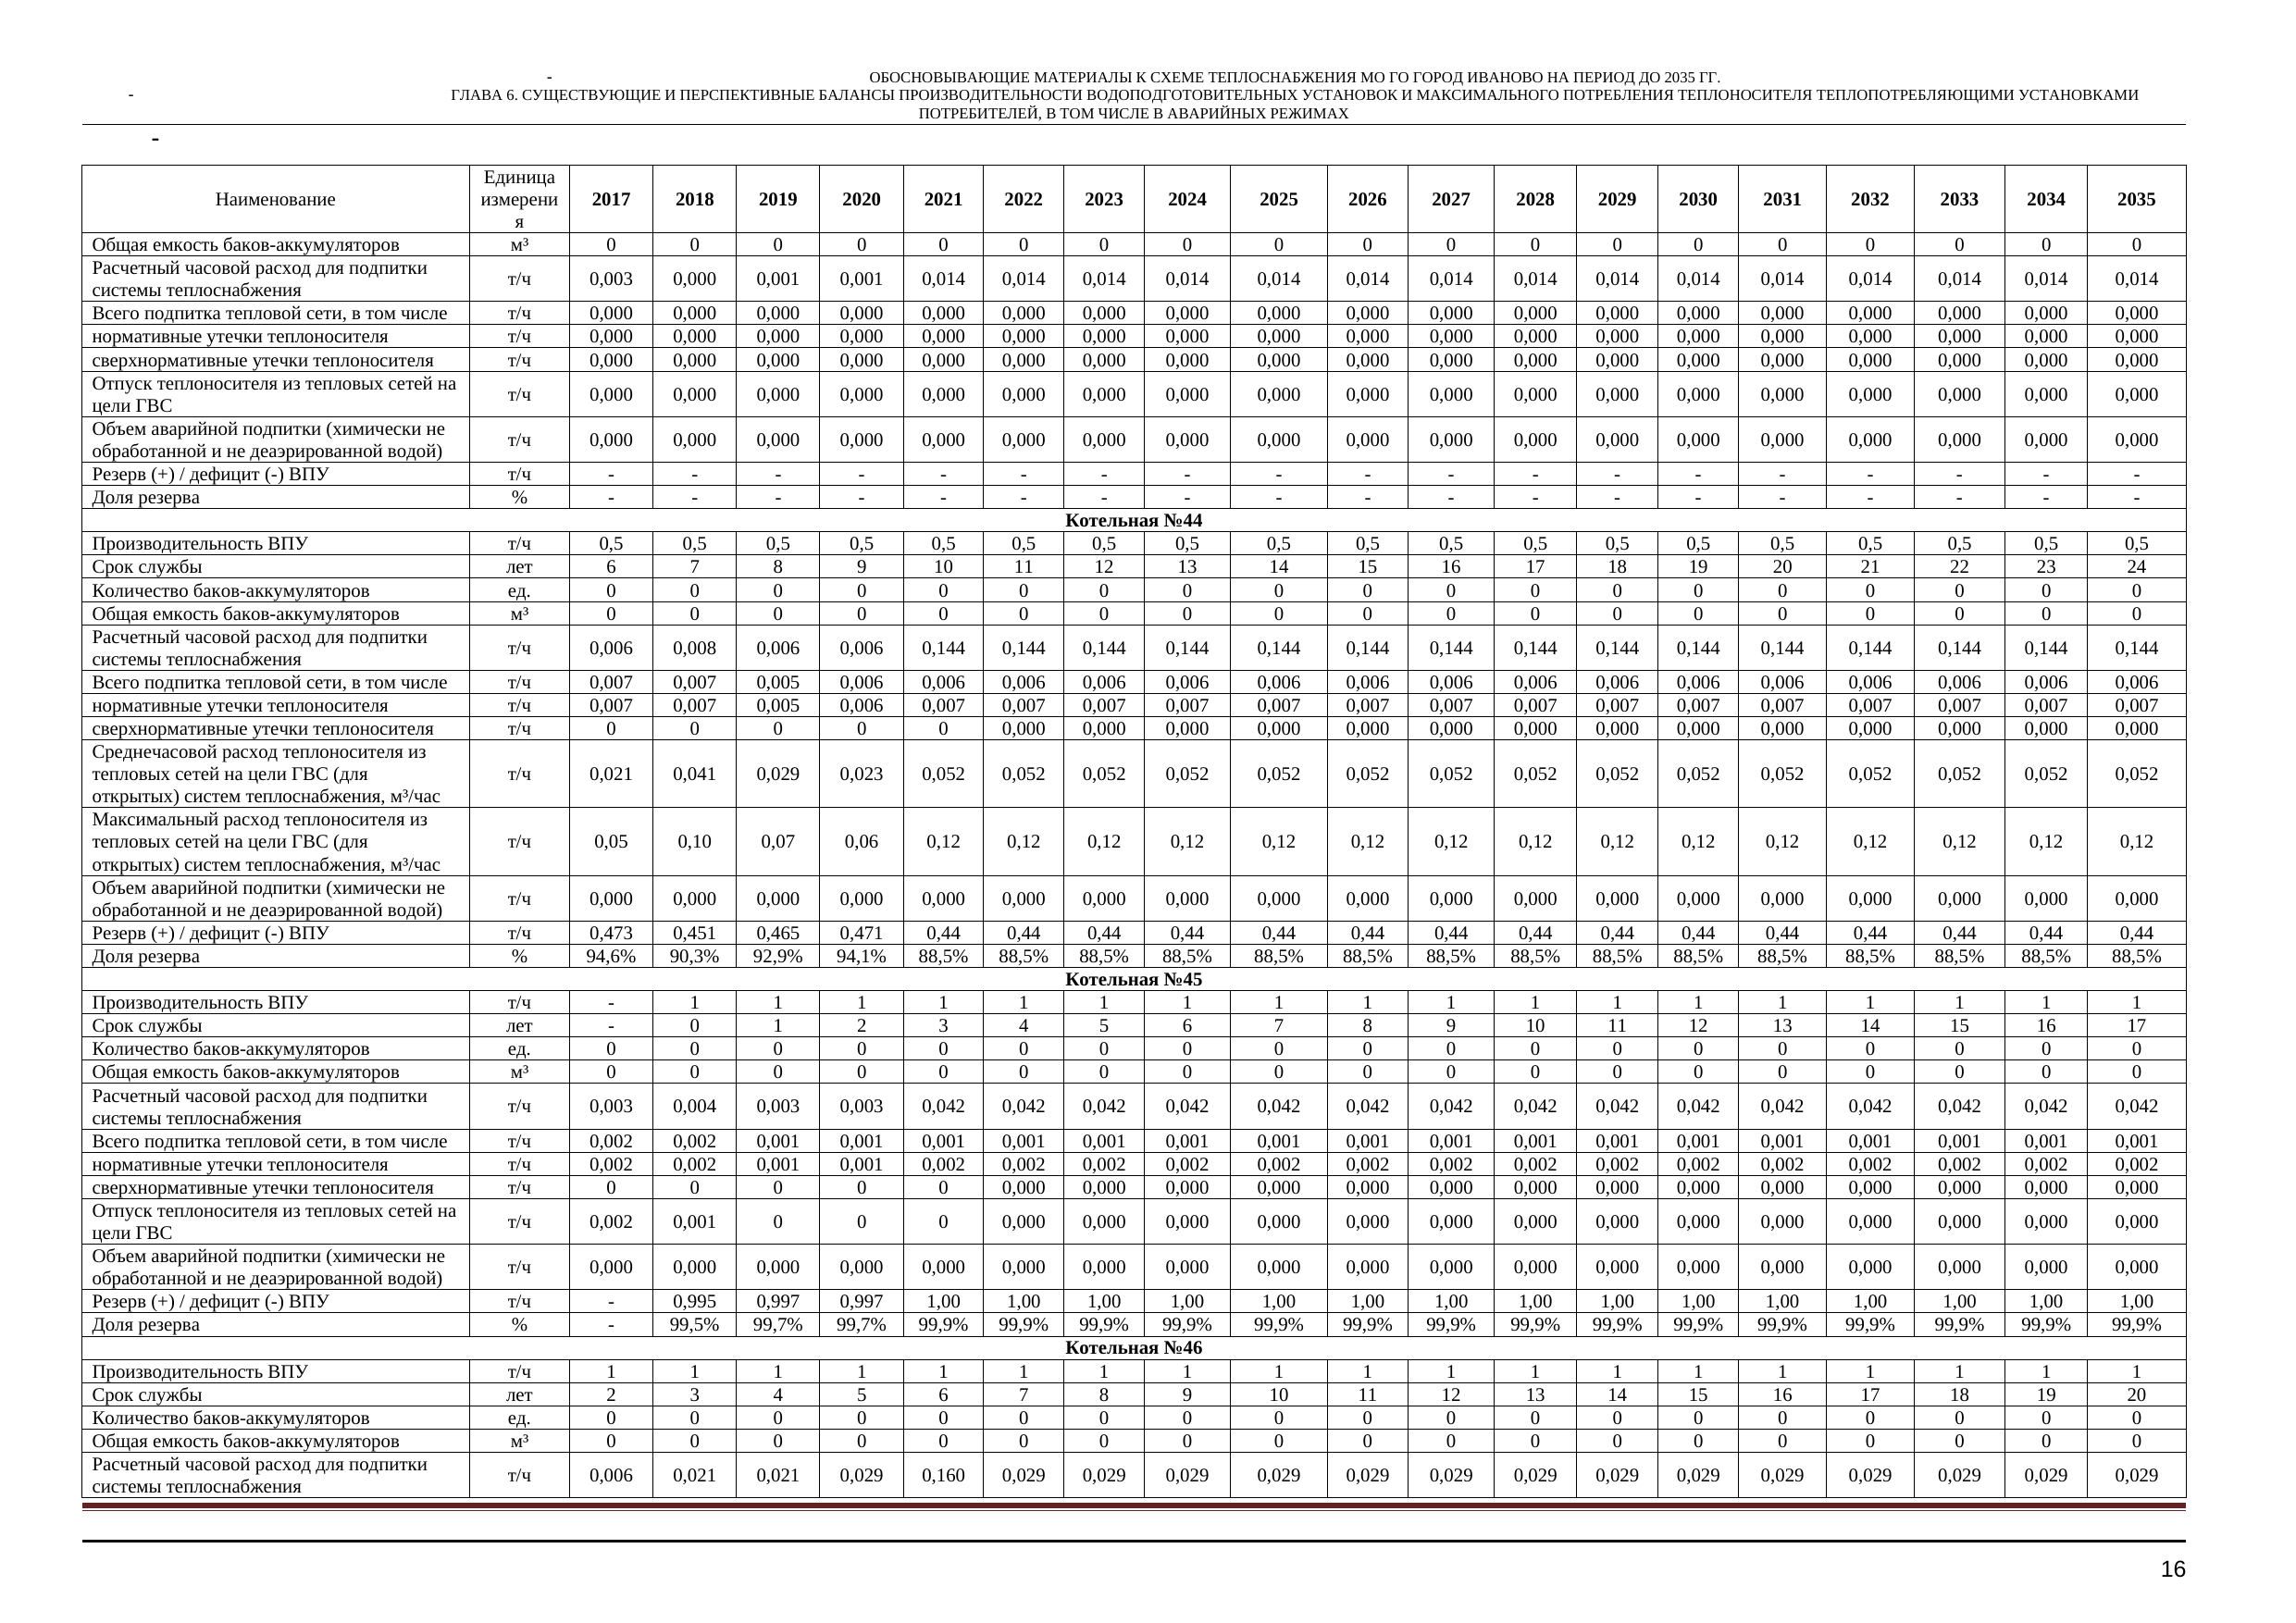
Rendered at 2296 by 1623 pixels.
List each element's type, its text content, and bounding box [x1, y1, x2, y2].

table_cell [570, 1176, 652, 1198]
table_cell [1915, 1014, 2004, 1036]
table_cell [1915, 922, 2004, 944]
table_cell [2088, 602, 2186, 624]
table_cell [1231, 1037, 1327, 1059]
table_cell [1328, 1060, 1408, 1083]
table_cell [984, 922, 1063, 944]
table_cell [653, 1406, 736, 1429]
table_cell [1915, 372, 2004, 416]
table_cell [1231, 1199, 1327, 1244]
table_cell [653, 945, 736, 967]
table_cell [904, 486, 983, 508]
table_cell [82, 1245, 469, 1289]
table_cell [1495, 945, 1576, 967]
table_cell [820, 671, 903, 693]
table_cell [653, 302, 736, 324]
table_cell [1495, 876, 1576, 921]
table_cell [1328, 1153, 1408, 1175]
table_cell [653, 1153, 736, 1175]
table_header 2018 [653, 166, 736, 232]
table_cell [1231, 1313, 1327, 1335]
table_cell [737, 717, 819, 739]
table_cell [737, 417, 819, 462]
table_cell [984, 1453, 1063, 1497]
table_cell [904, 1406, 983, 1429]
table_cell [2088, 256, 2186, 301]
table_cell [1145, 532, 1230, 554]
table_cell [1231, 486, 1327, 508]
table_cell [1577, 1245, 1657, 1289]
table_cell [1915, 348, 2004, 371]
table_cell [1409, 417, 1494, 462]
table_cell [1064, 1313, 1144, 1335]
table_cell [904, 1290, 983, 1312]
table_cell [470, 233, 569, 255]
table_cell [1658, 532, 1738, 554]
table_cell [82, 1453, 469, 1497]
table_header 2032 [1827, 166, 1914, 232]
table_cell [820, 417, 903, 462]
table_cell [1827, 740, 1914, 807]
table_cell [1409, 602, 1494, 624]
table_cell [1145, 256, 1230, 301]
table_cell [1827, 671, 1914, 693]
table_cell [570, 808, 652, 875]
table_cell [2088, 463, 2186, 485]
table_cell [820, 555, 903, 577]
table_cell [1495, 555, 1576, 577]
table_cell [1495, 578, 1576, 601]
table_header 2035 [2088, 166, 2186, 232]
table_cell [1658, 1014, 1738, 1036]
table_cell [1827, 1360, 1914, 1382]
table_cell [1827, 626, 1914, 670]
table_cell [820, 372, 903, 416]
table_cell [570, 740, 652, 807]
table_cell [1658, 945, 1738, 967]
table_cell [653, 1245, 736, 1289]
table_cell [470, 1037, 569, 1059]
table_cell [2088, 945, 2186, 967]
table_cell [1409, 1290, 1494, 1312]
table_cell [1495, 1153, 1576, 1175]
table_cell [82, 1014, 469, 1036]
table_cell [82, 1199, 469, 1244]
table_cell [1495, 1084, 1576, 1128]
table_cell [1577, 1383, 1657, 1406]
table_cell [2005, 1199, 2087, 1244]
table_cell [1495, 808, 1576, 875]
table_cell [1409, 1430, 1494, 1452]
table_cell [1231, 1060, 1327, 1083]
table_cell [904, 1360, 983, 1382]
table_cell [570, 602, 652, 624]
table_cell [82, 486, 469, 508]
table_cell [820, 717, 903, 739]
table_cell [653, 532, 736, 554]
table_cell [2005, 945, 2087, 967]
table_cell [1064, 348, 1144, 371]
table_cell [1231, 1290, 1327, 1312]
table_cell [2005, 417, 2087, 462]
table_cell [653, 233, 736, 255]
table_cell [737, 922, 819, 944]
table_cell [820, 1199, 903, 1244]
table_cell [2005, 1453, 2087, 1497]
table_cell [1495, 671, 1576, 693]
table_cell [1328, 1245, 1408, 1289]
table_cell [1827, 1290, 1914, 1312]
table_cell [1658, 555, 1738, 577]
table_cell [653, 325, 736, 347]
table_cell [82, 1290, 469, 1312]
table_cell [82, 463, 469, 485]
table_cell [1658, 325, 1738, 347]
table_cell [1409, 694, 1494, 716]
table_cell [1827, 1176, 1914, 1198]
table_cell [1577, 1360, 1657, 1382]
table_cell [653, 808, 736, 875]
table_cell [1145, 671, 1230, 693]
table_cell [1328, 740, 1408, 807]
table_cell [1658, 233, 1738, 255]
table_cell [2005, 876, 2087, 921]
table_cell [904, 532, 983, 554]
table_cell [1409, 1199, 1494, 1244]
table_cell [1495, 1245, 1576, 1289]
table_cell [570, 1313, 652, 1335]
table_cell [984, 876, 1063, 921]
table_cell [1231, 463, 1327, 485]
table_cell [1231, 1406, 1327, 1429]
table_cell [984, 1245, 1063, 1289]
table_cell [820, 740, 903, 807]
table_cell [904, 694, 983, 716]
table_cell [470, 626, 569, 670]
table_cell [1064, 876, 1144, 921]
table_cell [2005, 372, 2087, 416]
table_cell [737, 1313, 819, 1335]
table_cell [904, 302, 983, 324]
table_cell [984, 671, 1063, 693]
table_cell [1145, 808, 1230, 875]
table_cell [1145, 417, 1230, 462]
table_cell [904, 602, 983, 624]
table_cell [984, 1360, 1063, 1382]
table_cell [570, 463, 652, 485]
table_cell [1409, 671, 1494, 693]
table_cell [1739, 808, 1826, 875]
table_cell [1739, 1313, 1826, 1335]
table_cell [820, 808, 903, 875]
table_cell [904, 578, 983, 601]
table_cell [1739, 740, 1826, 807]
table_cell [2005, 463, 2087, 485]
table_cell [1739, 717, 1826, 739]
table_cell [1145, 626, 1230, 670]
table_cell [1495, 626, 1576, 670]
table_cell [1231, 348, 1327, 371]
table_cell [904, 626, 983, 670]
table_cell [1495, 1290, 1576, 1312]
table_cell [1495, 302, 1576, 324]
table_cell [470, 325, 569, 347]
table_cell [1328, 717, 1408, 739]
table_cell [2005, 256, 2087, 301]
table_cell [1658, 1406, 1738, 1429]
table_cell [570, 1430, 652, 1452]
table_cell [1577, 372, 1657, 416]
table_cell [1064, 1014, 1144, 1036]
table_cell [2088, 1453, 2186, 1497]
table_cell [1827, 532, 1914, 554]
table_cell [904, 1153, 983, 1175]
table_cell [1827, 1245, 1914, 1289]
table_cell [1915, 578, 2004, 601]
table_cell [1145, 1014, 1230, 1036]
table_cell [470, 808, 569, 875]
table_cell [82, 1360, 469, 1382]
table_header 2033 [1915, 166, 2004, 232]
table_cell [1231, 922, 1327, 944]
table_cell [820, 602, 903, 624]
table_header 2026 [1328, 166, 1408, 232]
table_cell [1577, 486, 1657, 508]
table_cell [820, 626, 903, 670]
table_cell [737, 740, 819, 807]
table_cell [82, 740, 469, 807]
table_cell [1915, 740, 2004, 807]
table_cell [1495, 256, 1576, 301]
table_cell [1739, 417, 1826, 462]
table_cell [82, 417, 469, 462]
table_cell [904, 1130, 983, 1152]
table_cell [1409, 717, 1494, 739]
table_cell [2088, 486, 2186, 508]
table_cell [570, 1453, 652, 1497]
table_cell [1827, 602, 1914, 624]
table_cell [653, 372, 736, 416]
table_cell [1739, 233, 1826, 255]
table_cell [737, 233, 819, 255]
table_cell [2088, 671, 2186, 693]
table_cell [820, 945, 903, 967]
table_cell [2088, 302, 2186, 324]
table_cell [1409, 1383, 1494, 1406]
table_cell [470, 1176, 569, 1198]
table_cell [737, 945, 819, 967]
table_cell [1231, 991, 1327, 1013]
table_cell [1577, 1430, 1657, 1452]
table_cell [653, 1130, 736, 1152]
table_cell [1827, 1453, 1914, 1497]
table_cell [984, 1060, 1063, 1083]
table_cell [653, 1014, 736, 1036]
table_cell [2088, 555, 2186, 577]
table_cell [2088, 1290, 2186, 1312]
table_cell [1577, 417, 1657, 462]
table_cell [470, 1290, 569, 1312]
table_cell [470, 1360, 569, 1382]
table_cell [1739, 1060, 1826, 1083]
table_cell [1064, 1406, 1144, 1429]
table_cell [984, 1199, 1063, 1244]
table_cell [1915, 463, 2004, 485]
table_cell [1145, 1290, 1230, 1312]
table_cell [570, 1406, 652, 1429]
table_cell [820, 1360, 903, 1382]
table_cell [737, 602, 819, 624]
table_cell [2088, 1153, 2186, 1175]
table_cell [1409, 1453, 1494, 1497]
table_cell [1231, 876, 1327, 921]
table_header 2029 [1577, 166, 1657, 232]
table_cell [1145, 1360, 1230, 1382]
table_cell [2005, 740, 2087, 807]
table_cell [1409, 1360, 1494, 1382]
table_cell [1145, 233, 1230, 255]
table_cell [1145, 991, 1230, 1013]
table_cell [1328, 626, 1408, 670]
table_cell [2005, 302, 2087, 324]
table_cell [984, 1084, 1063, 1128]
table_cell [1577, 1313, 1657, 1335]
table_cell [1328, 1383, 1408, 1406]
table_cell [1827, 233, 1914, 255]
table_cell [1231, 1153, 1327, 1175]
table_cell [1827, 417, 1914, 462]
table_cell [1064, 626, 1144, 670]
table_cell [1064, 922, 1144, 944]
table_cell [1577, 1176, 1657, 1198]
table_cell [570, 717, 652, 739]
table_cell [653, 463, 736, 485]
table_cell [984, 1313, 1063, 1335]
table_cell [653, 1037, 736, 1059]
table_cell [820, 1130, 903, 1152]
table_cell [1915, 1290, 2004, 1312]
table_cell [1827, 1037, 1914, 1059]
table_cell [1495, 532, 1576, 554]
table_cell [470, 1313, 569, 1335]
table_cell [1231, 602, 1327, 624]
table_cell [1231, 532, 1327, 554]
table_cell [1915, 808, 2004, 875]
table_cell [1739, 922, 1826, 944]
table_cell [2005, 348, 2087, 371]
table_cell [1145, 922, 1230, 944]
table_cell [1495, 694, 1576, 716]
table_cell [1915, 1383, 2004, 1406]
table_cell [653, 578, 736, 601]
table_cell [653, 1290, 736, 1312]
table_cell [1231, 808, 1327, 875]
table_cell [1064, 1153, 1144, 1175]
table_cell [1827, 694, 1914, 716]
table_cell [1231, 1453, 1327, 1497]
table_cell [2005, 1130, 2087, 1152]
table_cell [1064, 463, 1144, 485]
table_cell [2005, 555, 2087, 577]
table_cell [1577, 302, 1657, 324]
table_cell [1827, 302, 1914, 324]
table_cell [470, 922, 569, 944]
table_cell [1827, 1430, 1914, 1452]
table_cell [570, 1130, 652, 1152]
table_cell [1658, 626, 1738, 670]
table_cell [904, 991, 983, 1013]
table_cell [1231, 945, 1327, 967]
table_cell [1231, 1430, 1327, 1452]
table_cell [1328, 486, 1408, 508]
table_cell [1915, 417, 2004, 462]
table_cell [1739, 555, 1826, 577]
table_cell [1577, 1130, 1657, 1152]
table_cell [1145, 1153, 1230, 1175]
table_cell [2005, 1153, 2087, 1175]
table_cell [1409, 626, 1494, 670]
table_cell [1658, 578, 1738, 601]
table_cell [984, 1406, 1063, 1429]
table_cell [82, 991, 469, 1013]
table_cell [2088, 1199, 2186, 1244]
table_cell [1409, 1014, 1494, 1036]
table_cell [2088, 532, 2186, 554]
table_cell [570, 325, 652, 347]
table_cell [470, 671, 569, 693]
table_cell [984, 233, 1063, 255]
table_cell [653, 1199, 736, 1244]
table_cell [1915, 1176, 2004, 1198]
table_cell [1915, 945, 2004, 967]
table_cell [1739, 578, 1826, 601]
table_header Единица измерения [470, 166, 569, 232]
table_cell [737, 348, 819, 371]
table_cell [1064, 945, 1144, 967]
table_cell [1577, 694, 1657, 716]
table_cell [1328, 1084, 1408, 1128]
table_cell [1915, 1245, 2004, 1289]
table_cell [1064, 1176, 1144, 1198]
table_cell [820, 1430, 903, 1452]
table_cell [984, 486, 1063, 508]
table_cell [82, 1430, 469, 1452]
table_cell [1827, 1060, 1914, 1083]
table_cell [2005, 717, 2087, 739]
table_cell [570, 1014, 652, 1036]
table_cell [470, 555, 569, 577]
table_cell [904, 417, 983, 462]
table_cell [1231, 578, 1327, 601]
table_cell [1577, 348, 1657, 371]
table_header Наименование [82, 166, 469, 232]
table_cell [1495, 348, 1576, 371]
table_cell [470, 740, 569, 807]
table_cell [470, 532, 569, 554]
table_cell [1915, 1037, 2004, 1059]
table_header 2023 [1064, 166, 1144, 232]
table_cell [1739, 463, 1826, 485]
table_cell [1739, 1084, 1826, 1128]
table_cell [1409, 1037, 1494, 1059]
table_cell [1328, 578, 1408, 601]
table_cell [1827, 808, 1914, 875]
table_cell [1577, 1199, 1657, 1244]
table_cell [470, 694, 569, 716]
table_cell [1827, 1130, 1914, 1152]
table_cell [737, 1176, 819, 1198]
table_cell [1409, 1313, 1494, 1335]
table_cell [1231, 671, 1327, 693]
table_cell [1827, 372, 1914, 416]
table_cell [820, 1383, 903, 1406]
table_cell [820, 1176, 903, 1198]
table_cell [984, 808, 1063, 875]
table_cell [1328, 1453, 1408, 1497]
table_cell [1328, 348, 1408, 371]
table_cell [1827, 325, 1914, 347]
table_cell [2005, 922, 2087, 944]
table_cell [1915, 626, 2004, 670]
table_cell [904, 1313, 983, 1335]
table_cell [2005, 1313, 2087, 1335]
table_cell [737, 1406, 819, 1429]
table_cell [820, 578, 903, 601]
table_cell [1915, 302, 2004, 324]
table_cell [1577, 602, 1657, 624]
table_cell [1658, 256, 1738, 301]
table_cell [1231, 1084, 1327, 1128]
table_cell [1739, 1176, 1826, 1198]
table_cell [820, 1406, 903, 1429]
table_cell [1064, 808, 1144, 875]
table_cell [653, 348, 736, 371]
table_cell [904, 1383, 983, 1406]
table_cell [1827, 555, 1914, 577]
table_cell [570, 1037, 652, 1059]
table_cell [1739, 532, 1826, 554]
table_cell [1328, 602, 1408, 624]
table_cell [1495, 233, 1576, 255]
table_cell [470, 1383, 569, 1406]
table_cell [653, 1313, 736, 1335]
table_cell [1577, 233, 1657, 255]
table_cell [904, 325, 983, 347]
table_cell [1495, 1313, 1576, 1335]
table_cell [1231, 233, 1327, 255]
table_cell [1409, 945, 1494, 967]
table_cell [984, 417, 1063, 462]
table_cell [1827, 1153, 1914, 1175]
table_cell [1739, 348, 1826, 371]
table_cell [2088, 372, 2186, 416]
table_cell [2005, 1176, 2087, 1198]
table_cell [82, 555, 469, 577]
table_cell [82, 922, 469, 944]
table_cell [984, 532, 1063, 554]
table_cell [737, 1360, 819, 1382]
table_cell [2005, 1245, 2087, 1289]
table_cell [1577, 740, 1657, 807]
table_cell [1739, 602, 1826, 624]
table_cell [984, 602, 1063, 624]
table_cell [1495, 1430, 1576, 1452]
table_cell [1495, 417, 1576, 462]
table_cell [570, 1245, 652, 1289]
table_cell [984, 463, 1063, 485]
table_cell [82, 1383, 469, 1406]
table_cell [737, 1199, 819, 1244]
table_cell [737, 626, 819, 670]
table_header 2028 [1495, 166, 1576, 232]
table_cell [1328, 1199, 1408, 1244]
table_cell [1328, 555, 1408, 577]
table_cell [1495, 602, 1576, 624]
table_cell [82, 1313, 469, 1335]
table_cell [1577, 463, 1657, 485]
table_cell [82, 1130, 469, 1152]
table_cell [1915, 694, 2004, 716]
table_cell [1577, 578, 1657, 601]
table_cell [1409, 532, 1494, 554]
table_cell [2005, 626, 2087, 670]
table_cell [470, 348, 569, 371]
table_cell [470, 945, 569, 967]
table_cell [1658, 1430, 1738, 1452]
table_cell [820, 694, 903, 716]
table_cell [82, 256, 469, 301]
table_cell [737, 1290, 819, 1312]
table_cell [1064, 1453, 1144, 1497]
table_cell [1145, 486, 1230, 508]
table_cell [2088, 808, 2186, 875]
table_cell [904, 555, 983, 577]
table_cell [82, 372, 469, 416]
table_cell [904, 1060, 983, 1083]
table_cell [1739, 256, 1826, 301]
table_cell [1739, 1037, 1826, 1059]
table_header 2025 [1231, 166, 1327, 232]
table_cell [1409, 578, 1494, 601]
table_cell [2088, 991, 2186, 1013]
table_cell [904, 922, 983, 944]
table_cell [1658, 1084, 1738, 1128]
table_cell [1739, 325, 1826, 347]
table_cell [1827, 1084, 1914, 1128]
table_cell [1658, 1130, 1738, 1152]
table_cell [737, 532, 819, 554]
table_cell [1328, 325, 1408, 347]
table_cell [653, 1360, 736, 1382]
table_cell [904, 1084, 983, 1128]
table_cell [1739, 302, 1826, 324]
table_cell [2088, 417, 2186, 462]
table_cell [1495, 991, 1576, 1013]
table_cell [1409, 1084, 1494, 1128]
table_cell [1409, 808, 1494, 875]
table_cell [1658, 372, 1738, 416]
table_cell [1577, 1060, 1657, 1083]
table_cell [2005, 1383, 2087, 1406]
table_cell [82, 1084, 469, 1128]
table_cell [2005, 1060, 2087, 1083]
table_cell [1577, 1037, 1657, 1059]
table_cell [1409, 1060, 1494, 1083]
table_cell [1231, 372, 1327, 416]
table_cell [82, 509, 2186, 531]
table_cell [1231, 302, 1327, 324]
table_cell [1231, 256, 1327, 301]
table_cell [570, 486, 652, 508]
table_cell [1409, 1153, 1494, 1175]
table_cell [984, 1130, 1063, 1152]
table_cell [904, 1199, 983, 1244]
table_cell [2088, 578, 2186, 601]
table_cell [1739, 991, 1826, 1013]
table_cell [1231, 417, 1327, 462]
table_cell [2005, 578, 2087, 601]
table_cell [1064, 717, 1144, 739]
table_header 2027 [1409, 166, 1494, 232]
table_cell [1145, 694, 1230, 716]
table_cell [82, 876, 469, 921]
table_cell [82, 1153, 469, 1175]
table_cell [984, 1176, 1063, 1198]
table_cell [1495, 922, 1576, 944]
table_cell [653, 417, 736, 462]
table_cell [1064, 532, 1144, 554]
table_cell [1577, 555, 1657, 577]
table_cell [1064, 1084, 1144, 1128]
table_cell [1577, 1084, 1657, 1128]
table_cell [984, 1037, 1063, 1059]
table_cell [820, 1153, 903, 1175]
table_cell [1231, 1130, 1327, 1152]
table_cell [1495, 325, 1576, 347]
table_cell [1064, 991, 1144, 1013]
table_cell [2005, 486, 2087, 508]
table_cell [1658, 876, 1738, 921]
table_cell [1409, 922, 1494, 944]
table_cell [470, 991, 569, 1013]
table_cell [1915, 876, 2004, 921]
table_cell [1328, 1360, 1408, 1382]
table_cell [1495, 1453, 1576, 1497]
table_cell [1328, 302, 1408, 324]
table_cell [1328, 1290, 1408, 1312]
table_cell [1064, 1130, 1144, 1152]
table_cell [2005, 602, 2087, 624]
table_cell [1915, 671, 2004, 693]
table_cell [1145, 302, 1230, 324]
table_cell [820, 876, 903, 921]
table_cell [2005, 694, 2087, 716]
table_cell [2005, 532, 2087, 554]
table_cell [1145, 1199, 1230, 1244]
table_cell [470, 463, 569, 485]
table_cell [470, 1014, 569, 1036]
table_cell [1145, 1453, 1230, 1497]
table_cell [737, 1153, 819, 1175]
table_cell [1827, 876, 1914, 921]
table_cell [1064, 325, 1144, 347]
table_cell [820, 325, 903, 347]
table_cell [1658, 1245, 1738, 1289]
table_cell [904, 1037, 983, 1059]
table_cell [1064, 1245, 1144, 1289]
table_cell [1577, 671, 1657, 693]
table_header 2031 [1739, 166, 1826, 232]
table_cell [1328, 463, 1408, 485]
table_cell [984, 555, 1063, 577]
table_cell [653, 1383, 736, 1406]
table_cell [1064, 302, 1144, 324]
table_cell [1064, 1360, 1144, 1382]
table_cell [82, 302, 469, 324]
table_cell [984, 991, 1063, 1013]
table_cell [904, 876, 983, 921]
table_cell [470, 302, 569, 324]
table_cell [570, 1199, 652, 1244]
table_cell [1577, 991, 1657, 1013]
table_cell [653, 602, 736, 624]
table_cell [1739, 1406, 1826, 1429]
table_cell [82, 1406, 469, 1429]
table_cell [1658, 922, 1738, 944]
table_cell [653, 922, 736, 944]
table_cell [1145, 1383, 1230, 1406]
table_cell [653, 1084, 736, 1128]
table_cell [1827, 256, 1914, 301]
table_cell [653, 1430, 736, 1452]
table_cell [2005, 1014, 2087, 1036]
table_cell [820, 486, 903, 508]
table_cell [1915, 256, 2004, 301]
table_header 2024 [1145, 166, 1230, 232]
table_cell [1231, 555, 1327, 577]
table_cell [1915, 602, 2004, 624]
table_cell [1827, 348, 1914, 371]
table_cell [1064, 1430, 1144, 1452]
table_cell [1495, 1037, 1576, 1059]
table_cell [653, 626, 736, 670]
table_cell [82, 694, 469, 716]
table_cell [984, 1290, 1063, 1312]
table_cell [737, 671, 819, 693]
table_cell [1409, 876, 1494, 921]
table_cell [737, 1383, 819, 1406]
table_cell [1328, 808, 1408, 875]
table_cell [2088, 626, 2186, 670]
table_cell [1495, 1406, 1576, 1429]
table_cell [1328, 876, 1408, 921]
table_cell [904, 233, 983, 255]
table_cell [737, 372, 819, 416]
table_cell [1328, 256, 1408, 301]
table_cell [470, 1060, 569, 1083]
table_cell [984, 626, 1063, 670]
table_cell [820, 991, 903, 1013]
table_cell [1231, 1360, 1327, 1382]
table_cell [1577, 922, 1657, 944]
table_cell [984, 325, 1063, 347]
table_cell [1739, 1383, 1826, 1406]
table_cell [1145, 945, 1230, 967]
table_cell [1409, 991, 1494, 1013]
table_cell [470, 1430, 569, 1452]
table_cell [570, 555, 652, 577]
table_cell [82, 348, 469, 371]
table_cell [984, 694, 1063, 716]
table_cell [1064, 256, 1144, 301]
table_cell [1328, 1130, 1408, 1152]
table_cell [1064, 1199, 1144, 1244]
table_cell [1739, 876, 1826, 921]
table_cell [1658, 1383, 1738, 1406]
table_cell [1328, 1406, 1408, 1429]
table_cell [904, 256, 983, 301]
table_header 2021 [904, 166, 983, 232]
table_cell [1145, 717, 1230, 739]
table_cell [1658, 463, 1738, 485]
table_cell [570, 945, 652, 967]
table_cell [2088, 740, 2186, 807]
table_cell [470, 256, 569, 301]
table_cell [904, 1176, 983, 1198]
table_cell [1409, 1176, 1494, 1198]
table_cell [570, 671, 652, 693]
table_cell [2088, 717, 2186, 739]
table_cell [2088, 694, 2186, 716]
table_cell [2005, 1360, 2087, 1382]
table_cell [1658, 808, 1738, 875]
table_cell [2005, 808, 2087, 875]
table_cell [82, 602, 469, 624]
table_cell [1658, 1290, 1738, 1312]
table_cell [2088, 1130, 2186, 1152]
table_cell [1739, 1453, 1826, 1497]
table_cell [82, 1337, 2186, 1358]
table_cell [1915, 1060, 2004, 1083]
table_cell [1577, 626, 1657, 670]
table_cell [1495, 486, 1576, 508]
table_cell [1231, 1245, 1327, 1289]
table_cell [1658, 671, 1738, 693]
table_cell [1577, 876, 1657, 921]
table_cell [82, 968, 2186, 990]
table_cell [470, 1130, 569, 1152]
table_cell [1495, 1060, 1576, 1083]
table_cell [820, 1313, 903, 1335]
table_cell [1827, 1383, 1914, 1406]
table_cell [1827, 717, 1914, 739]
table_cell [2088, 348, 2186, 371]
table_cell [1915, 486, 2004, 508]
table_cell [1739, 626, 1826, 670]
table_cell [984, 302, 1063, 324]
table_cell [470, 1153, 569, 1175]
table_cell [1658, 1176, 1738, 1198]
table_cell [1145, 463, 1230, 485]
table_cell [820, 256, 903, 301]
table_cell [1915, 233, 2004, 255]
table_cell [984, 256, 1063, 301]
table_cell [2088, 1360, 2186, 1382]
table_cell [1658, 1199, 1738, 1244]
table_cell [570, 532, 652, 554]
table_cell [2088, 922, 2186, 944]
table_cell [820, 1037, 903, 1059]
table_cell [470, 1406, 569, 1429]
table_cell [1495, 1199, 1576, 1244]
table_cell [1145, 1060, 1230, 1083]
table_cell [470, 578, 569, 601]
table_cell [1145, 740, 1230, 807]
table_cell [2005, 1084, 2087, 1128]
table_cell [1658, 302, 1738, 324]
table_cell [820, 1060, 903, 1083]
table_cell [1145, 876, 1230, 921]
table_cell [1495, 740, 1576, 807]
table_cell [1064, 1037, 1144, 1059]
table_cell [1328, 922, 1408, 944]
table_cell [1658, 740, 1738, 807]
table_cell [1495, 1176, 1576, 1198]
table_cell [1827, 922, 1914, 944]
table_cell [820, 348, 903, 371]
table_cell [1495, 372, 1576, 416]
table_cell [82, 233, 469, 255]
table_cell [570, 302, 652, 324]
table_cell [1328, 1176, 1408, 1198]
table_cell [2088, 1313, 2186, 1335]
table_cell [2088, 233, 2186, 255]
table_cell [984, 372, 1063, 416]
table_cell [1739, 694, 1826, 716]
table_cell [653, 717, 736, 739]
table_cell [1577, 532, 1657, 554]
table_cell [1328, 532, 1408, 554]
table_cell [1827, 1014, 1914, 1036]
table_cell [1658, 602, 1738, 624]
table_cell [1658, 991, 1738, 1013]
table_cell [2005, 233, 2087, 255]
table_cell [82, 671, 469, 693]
table_header 2034 [2005, 166, 2087, 232]
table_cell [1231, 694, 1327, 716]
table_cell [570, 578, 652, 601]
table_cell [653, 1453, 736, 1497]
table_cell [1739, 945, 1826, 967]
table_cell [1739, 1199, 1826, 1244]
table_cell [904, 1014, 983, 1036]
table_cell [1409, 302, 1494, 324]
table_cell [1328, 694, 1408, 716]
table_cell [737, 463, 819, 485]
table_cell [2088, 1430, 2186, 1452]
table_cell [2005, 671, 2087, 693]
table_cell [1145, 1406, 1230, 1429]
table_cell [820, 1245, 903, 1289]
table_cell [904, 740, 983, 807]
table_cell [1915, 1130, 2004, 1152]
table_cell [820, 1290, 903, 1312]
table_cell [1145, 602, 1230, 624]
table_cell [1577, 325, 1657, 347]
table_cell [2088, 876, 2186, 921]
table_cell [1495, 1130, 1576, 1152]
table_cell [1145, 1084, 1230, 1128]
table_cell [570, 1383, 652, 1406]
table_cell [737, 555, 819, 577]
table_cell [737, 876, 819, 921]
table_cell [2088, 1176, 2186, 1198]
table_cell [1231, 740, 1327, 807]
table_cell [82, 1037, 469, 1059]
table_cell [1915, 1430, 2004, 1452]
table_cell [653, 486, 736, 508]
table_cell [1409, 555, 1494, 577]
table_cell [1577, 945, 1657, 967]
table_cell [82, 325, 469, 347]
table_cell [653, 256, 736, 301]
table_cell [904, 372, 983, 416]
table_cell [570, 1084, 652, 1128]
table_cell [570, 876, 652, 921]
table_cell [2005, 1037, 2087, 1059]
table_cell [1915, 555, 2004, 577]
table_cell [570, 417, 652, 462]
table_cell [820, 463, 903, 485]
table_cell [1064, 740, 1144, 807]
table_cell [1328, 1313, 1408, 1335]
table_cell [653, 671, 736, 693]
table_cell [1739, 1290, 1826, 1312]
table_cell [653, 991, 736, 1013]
table_header 2017 [570, 166, 652, 232]
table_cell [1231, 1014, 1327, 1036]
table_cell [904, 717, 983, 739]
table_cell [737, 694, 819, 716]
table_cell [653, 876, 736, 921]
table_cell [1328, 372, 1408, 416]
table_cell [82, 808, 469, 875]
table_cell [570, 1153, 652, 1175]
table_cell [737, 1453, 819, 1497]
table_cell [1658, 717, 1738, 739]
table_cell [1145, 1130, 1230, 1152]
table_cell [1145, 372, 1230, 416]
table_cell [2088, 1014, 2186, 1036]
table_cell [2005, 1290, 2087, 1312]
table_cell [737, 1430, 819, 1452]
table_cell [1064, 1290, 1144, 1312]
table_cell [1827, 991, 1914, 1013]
table_header 2020 [820, 166, 903, 232]
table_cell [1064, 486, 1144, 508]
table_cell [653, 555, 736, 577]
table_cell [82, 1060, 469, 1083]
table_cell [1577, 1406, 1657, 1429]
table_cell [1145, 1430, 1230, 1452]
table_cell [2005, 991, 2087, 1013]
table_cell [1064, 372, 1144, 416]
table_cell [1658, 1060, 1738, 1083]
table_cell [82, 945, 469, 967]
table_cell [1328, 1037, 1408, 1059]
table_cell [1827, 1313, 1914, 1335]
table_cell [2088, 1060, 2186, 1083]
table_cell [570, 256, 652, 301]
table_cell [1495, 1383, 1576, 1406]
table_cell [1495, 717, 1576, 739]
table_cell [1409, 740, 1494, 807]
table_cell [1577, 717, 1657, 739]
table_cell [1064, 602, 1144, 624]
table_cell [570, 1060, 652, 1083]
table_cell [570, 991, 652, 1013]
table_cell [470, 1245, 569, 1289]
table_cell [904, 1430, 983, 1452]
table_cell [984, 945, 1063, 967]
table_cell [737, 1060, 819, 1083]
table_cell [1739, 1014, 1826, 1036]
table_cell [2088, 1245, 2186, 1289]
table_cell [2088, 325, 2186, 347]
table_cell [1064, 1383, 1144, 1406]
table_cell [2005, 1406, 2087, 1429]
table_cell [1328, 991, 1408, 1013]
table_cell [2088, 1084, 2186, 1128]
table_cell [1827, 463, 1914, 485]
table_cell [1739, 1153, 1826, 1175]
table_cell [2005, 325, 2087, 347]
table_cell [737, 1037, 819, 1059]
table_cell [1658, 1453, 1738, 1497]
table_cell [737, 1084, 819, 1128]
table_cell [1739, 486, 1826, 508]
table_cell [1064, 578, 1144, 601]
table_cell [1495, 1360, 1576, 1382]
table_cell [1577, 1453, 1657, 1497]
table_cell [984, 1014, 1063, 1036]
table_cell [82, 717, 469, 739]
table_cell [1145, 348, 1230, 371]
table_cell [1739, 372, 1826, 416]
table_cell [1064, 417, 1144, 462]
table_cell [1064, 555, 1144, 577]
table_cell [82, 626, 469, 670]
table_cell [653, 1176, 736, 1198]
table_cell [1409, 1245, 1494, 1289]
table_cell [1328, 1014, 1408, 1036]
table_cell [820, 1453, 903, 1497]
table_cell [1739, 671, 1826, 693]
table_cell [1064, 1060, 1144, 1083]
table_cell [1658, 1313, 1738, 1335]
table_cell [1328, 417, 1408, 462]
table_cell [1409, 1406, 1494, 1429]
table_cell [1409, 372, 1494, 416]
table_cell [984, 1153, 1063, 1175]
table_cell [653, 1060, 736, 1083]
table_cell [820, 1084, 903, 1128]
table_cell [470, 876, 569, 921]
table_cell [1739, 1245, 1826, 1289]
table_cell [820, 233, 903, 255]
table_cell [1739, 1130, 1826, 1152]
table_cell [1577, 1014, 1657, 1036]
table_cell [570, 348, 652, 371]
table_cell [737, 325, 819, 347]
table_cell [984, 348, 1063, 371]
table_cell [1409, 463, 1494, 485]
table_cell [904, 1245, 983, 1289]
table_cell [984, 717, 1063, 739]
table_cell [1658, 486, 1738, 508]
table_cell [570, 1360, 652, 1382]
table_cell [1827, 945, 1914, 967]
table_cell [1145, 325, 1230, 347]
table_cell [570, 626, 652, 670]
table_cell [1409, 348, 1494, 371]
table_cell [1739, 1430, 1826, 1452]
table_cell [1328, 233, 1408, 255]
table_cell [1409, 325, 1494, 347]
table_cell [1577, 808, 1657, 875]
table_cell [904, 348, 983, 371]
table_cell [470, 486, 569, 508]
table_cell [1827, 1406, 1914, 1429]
table_header 2030 [1658, 166, 1738, 232]
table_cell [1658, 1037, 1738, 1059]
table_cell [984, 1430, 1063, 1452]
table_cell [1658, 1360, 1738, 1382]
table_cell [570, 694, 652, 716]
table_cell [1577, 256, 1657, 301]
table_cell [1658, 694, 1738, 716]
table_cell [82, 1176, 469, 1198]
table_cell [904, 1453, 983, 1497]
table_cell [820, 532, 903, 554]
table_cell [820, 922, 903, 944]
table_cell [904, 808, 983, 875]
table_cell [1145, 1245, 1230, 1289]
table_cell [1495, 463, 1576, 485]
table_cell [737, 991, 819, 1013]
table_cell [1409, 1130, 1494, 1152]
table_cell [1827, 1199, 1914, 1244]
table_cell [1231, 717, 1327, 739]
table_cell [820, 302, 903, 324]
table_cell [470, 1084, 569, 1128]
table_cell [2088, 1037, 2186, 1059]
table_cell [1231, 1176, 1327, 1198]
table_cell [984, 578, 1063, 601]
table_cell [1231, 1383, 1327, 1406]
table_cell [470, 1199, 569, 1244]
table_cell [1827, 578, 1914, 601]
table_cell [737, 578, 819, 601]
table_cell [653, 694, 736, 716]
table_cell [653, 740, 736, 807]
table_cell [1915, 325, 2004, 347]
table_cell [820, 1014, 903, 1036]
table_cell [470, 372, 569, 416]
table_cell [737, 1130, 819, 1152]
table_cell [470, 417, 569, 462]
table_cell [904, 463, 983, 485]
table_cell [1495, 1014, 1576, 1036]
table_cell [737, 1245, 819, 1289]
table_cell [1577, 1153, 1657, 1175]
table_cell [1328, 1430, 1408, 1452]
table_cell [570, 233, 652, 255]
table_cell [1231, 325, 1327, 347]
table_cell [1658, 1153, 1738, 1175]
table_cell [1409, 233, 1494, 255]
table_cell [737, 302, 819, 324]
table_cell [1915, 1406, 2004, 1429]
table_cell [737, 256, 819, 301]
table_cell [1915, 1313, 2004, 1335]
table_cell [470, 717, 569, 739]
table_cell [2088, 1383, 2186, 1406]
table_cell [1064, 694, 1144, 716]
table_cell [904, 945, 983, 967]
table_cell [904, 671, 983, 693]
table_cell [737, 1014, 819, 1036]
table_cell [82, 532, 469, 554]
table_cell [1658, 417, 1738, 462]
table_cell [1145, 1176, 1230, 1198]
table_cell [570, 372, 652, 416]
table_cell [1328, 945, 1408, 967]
table_header 2019 [737, 166, 819, 232]
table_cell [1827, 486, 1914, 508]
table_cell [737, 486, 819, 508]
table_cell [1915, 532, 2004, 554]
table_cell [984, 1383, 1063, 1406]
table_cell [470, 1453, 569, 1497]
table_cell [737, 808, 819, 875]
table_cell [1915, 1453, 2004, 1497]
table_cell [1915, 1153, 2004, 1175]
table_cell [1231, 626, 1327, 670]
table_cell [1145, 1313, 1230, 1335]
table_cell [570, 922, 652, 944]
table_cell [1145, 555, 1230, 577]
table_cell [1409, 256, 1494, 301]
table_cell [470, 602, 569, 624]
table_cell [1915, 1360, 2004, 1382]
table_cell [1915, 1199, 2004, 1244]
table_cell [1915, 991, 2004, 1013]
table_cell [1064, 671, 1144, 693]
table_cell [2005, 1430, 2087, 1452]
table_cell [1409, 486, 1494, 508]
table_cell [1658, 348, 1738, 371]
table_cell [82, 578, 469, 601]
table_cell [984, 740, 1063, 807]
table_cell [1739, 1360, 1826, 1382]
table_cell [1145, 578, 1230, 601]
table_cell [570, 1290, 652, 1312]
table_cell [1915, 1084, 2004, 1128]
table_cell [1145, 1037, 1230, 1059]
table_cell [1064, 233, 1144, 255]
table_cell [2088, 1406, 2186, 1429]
table_header 2022 [984, 166, 1063, 232]
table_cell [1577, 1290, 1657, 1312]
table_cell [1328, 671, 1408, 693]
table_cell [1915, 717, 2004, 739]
